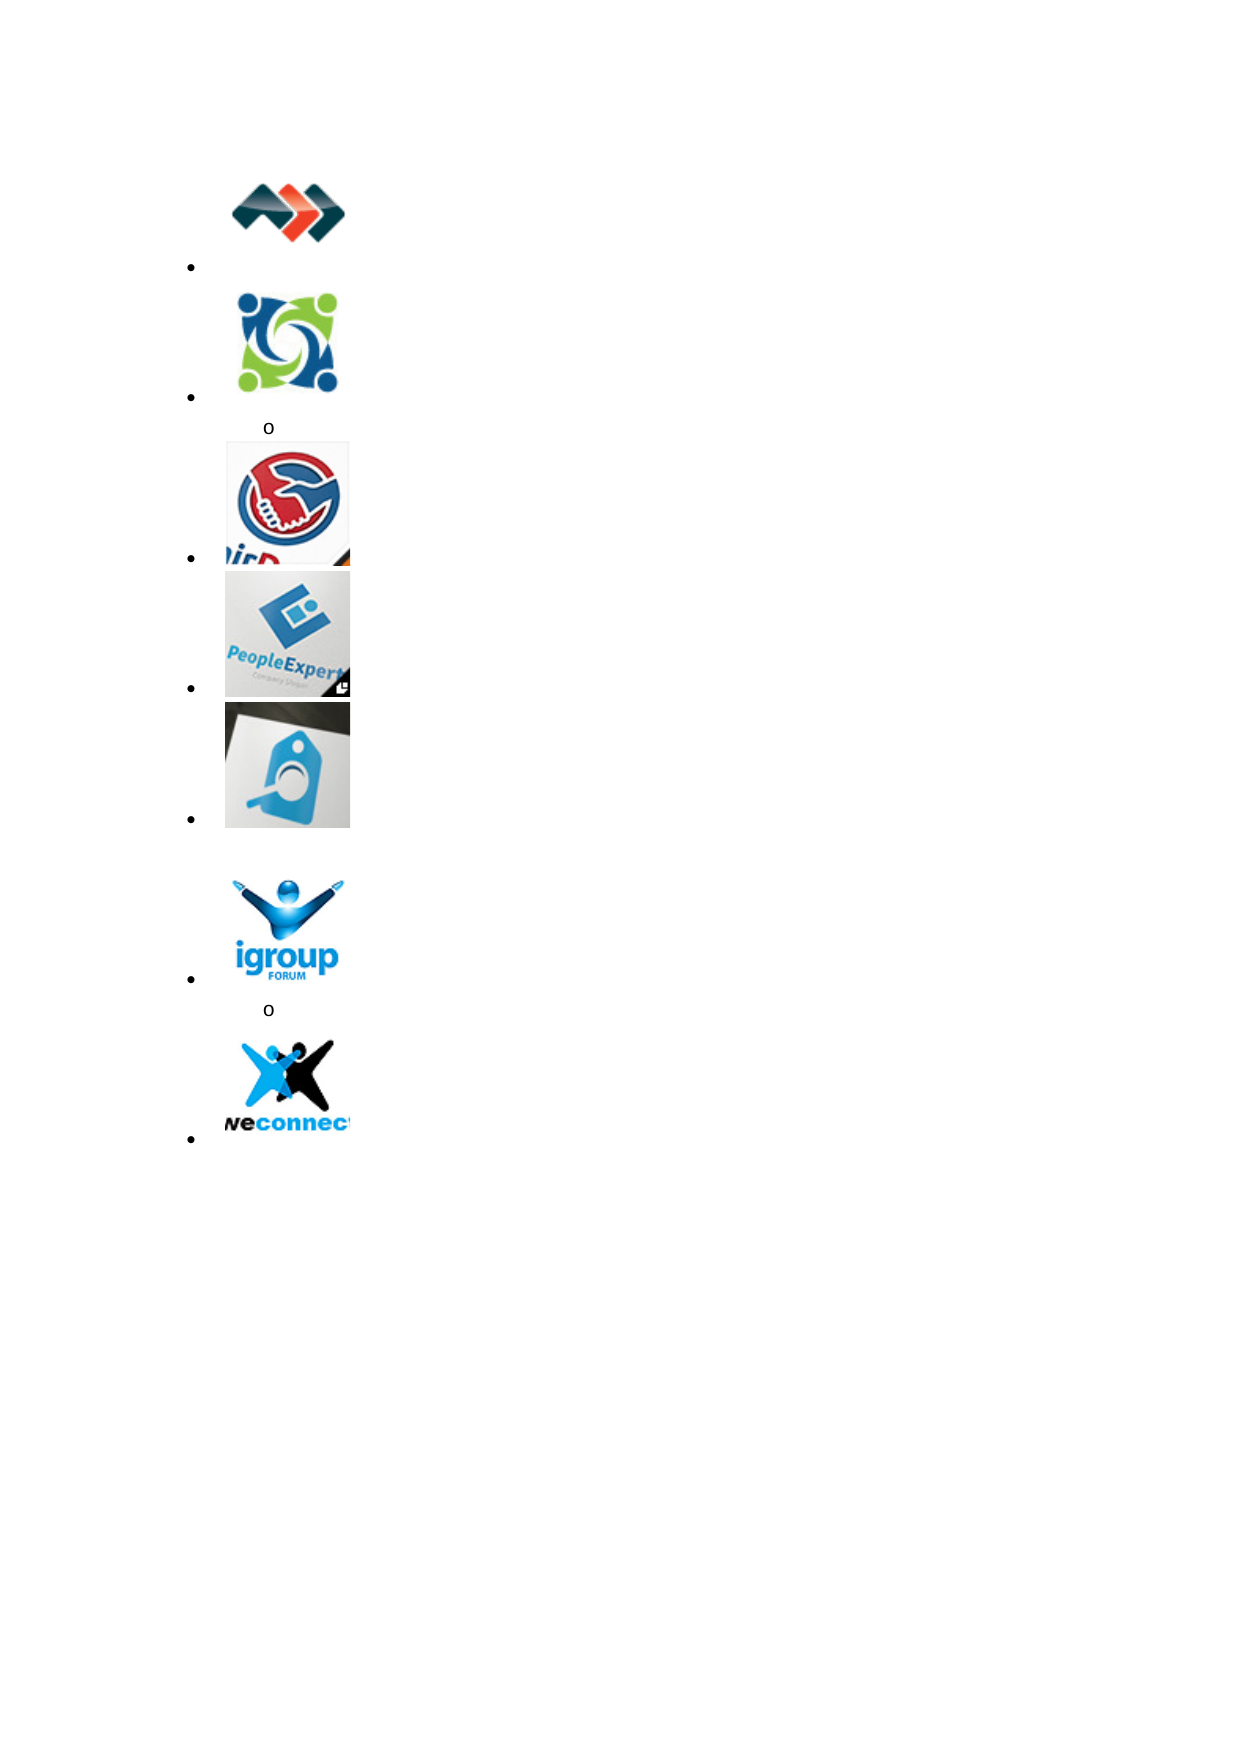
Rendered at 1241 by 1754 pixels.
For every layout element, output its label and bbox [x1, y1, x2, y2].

picture [225, 280, 350, 406]
picture [225, 1022, 350, 1148]
picture [225, 862, 350, 988]
picture [225, 702, 350, 828]
picture [225, 571, 350, 697]
picture [225, 441, 350, 566]
picture [225, 150, 350, 275]
